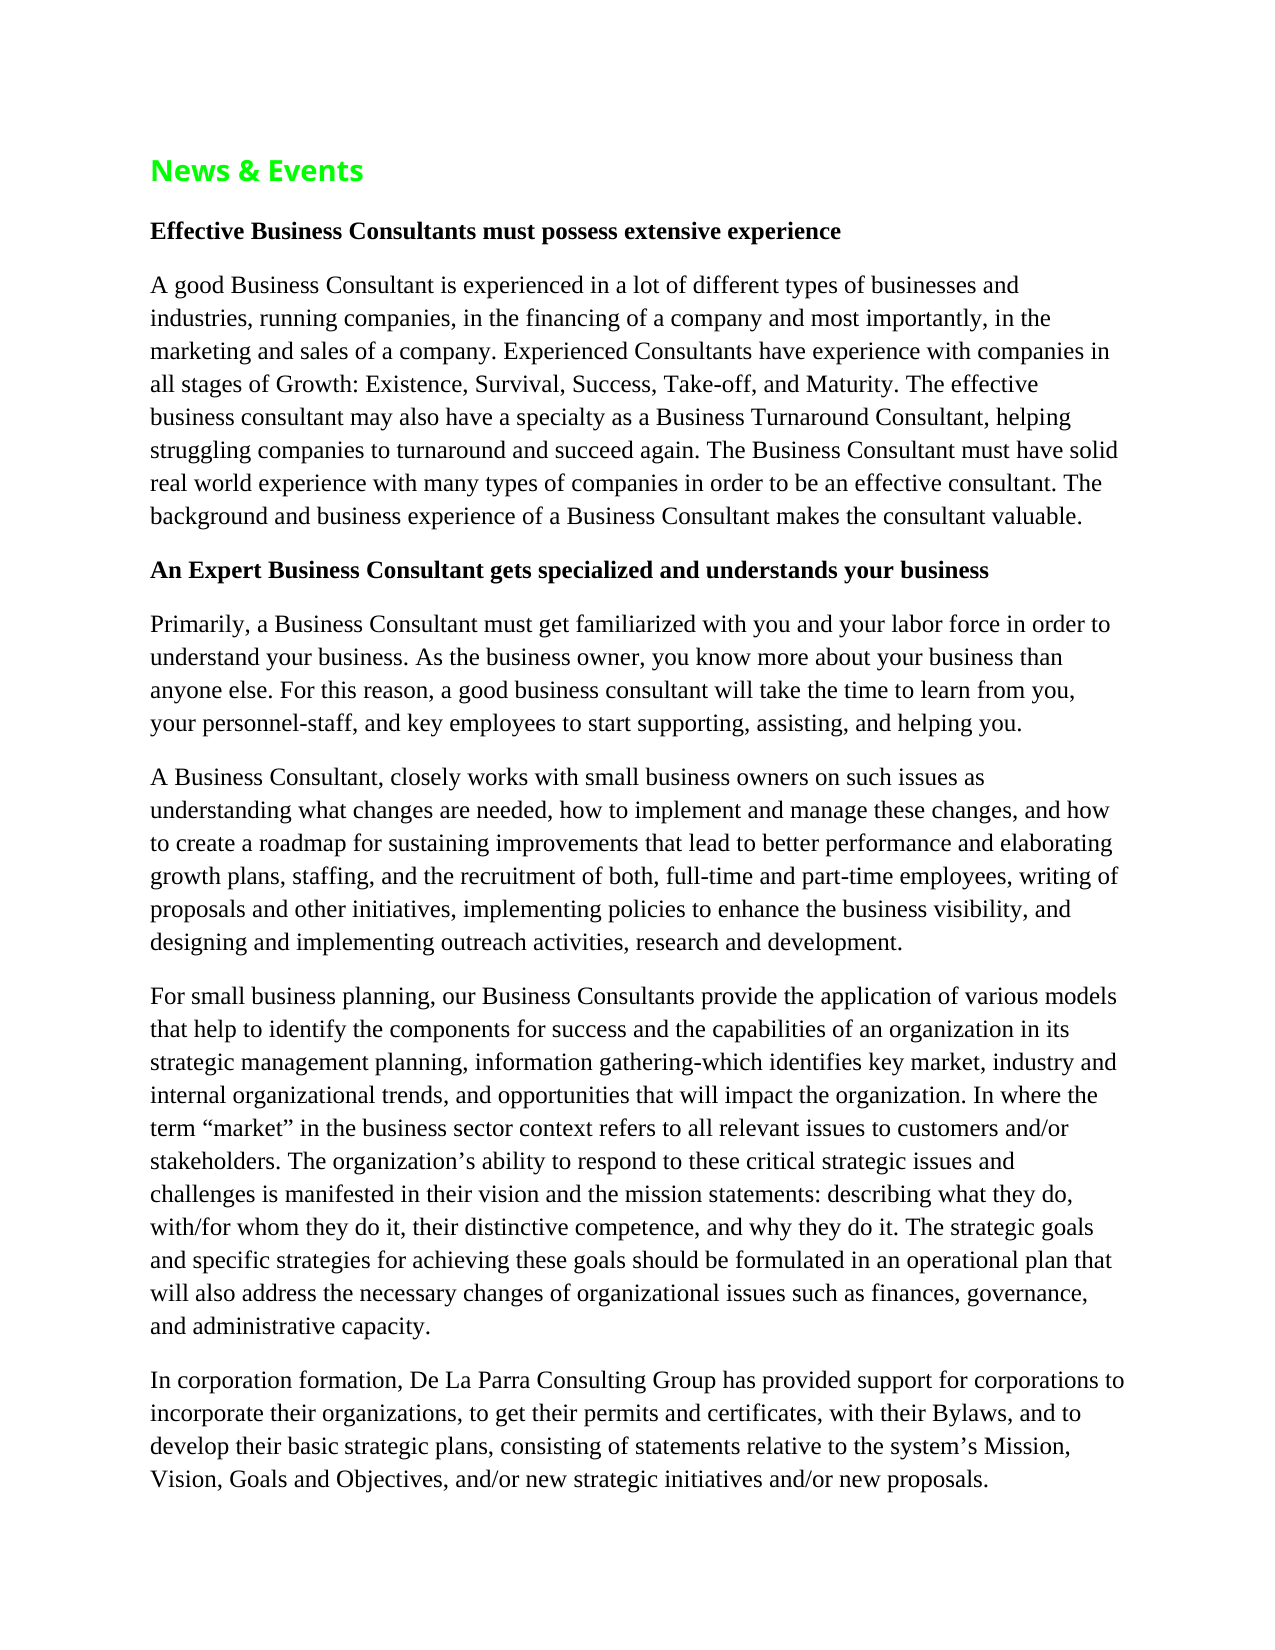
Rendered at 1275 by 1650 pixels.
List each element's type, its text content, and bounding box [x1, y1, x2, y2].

text Primarily, a Business Consultant must get familiarized with you and your labor force in order to understand your business. As the business owner, you know more about your business than anyone else. For this reason, a good business consultant will take the time to learn from you, your personnel-staff, and key employees to start supporting, assisting, and helping you. [150, 609, 1125, 737]
text In corporation formation, De La Parra Consulting Group has provided support for corporations to incorporate their organizations, to get their permits and certificates, with their Bylaws, and to develop their basic strategic plans, consisting of statements relative to the system’s Mission, Vision, Goals and Objectives, and/or new strategic initiatives and/or new proposals. [150, 1365, 1125, 1493]
text For small business planning, our Business Consultants provide the application of various models that help to identify the components for success and the capabilities of an organization in its strategic management planning, information gathering-which identifies key market, industry and internal organizational trends, and opportunities that will impact the organization. In where the term “market” in the business sector context refers to all relevant issues to customers and/or stakeholders. The organization’s ability to respond to these critical strategic issues and challenges is manifested in their vision and the mission statements: describing what they do, with/for whom they do it, their distinctive competence, and why they do it. The strategic goals and specific strategies for achieving these goals should be formulated in an operational plan that will also address the necessary changes of organizational issues such as finances, governance, and administrative capacity. [150, 981, 1125, 1340]
text News & Events [150, 150, 1125, 190]
text Effective Business Consultants must possess extensive experience [150, 216, 1125, 245]
text A good Business Consultant is experienced in a lot of different types of businesses and industries, running companies, in the financing of a company and most importantly, in the marketing and sales of a company. Experienced Consultants have experience with companies in all stages of Growth: Existence, Survival, Success, Take-off, and Maturity. The effective business consultant may also have a specialty as a Business Turnaround Consultant, helping struggling companies to turnaround and succeed again. The Business Consultant must have solid real world experience with many types of companies in order to be an effective consultant. The background and business experience of a Business Consultant makes the consultant valuable. [150, 270, 1125, 530]
text An Expert Business Consultant gets specialized and understands your business [150, 555, 1125, 584]
text A Business Consultant, closely works with small business owners on such issues as understanding what changes are needed, how to implement and manage these changes, and how to create a roadmap for sustaining improvements that lead to better performance and elaborating growth plans, staffing, and the recruitment of both, full-time and part-time employees, writing of proposals and other initiatives, implementing policies to enhance the business visibility, and designing and implementing outreach activities, research and development. [150, 762, 1125, 956]
